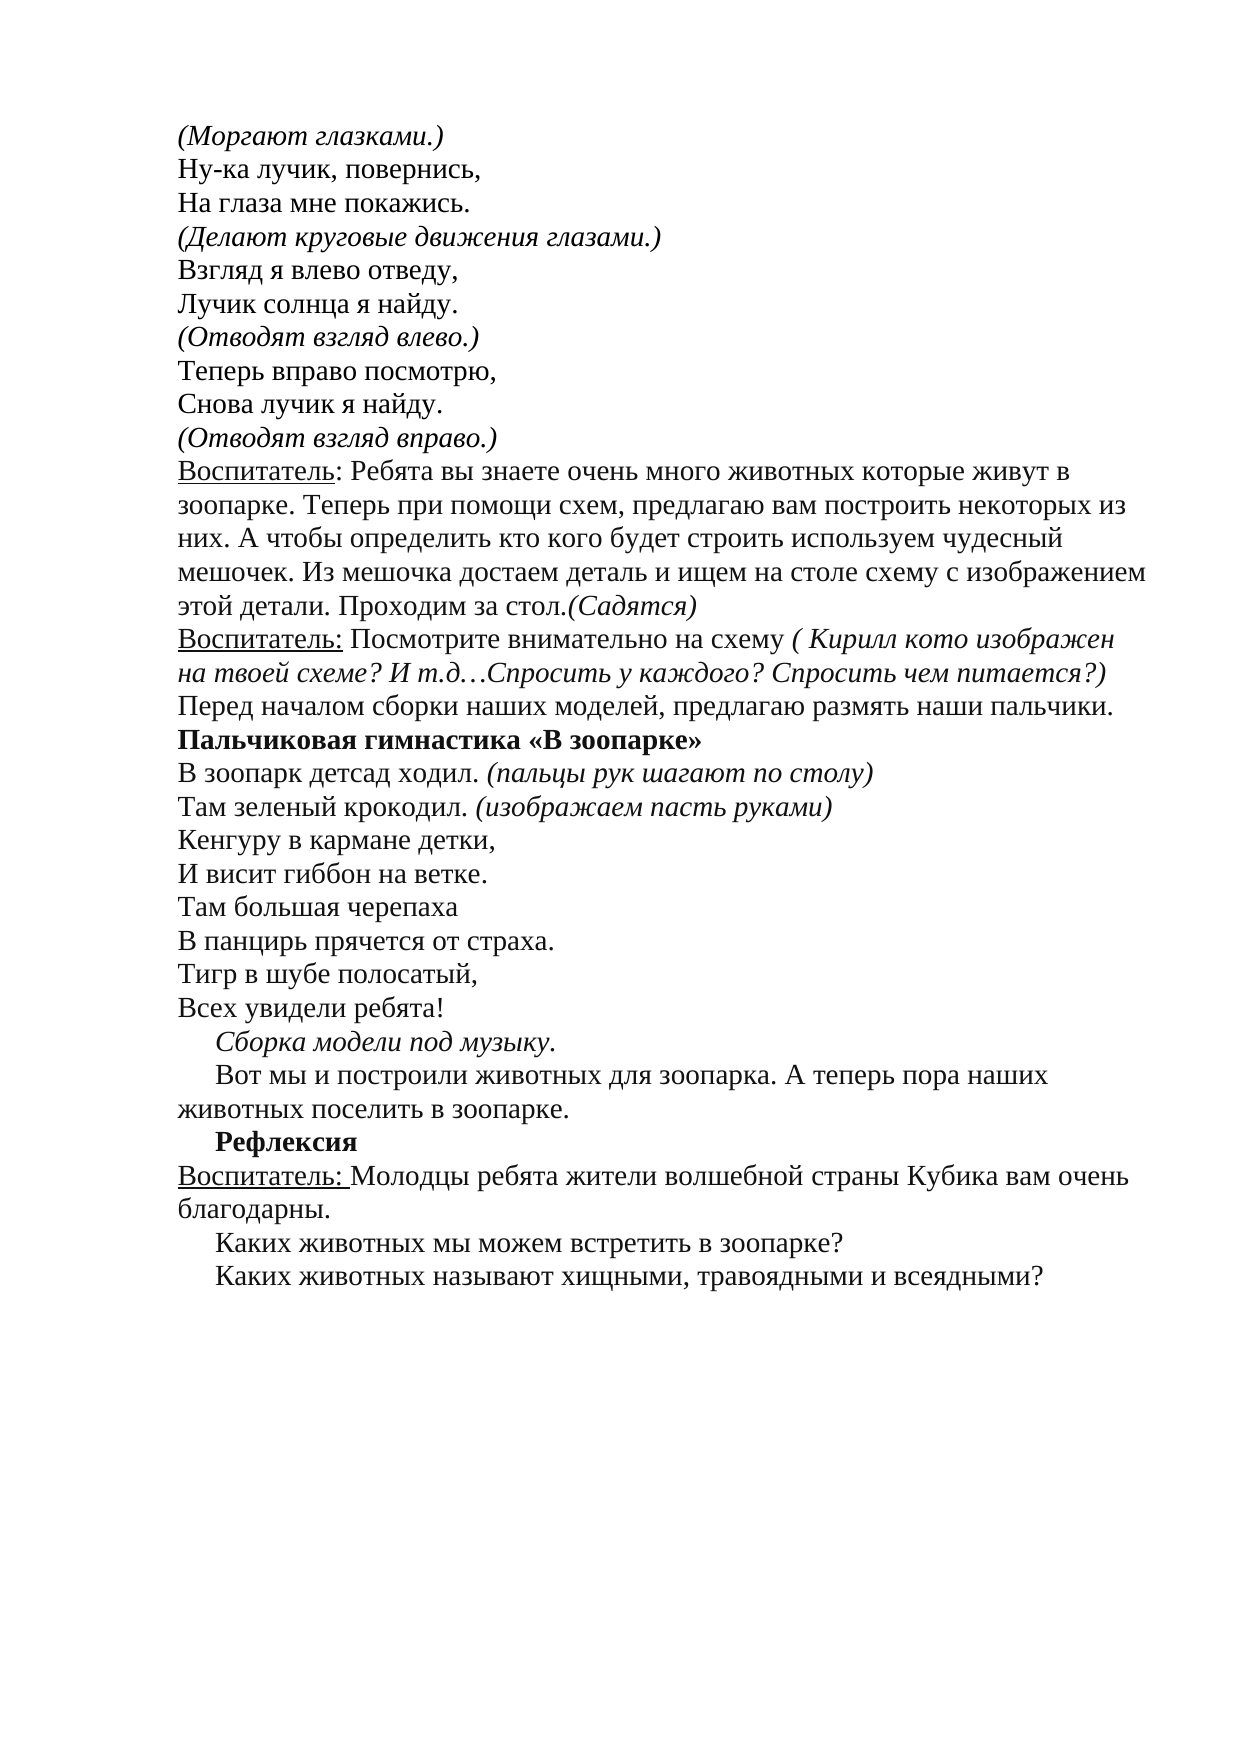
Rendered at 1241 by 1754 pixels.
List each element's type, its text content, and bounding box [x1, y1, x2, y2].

text Воспитатель: Ребята вы знаете очень много животных которые живут в зоопарке. Теперь при помощи схем, предлагаю вам построить некоторых из них. А чтобы определить кто кого будет строить используем чудесный мешочек. Из мешочка достаем деталь и ищем на столе схему с изображением этой детали. Проходим за стол.(Садятся) [177, 453, 1152, 621]
text И висит гиббон на ветке. [177, 856, 1152, 889]
text Тигр в шубе полосатый, [177, 957, 1152, 990]
text Снова лучик я найду. [177, 386, 1152, 420]
text (Делают круговые движения глазами.) [177, 219, 1152, 252]
text Воспитатель: Молодцы ребята жители волшебной страны Кубика вам очень благодарны. [177, 1158, 1152, 1225]
text Там большая черепаха [177, 889, 1152, 923]
text Кенгуру в кармане детки, [177, 822, 1152, 856]
text Воспитатель: Посмотрите внимательно на схему ( Кирилл кото изображен на твоей схеме? И т.д…Спросить у каждого? Спросить чем питается?) [177, 621, 1152, 688]
text Теперь вправо посмотрю, [177, 353, 1152, 386]
text Взгляд я влево отведу, [177, 252, 1152, 286]
text Каких животных называют хищными, травоядными и всеядными? [177, 1258, 1152, 1292]
text (Отводят взгляд вправо.) [177, 420, 1152, 453]
text Рефлексия [177, 1124, 1152, 1158]
text Вот мы и построили животных для зоопарка. А теперь пора наших животных поселить в зоопарке. [177, 1057, 1152, 1124]
text Ну-ка лучик, повернись, [177, 152, 1152, 185]
text Перед началом сборки наших моделей, предлагаю размять наши пальчики. [177, 688, 1152, 722]
text В зоопарк детсад ходил. (пальцы рук шагают по столу) [177, 755, 1152, 789]
text На глаза мне покажись. [177, 185, 1152, 219]
text Пальчиковая гимнастика «В зоопарке» [177, 722, 1152, 755]
text Там зеленый крокодил. (изображаем пасть руками) [177, 789, 1152, 822]
text Всех увидели ребята! [177, 990, 1152, 1024]
text Лучик солнца я найду. [177, 286, 1152, 319]
text Каких животных мы можем встретить в зоопарке? [177, 1225, 1152, 1258]
text (Моргают глазками.) [177, 118, 1152, 152]
text (Отводят взгляд влево.) [177, 319, 1152, 353]
text В панцирь прячется от страха. [177, 923, 1152, 957]
text Сборка модели под музыку. [177, 1024, 1152, 1057]
